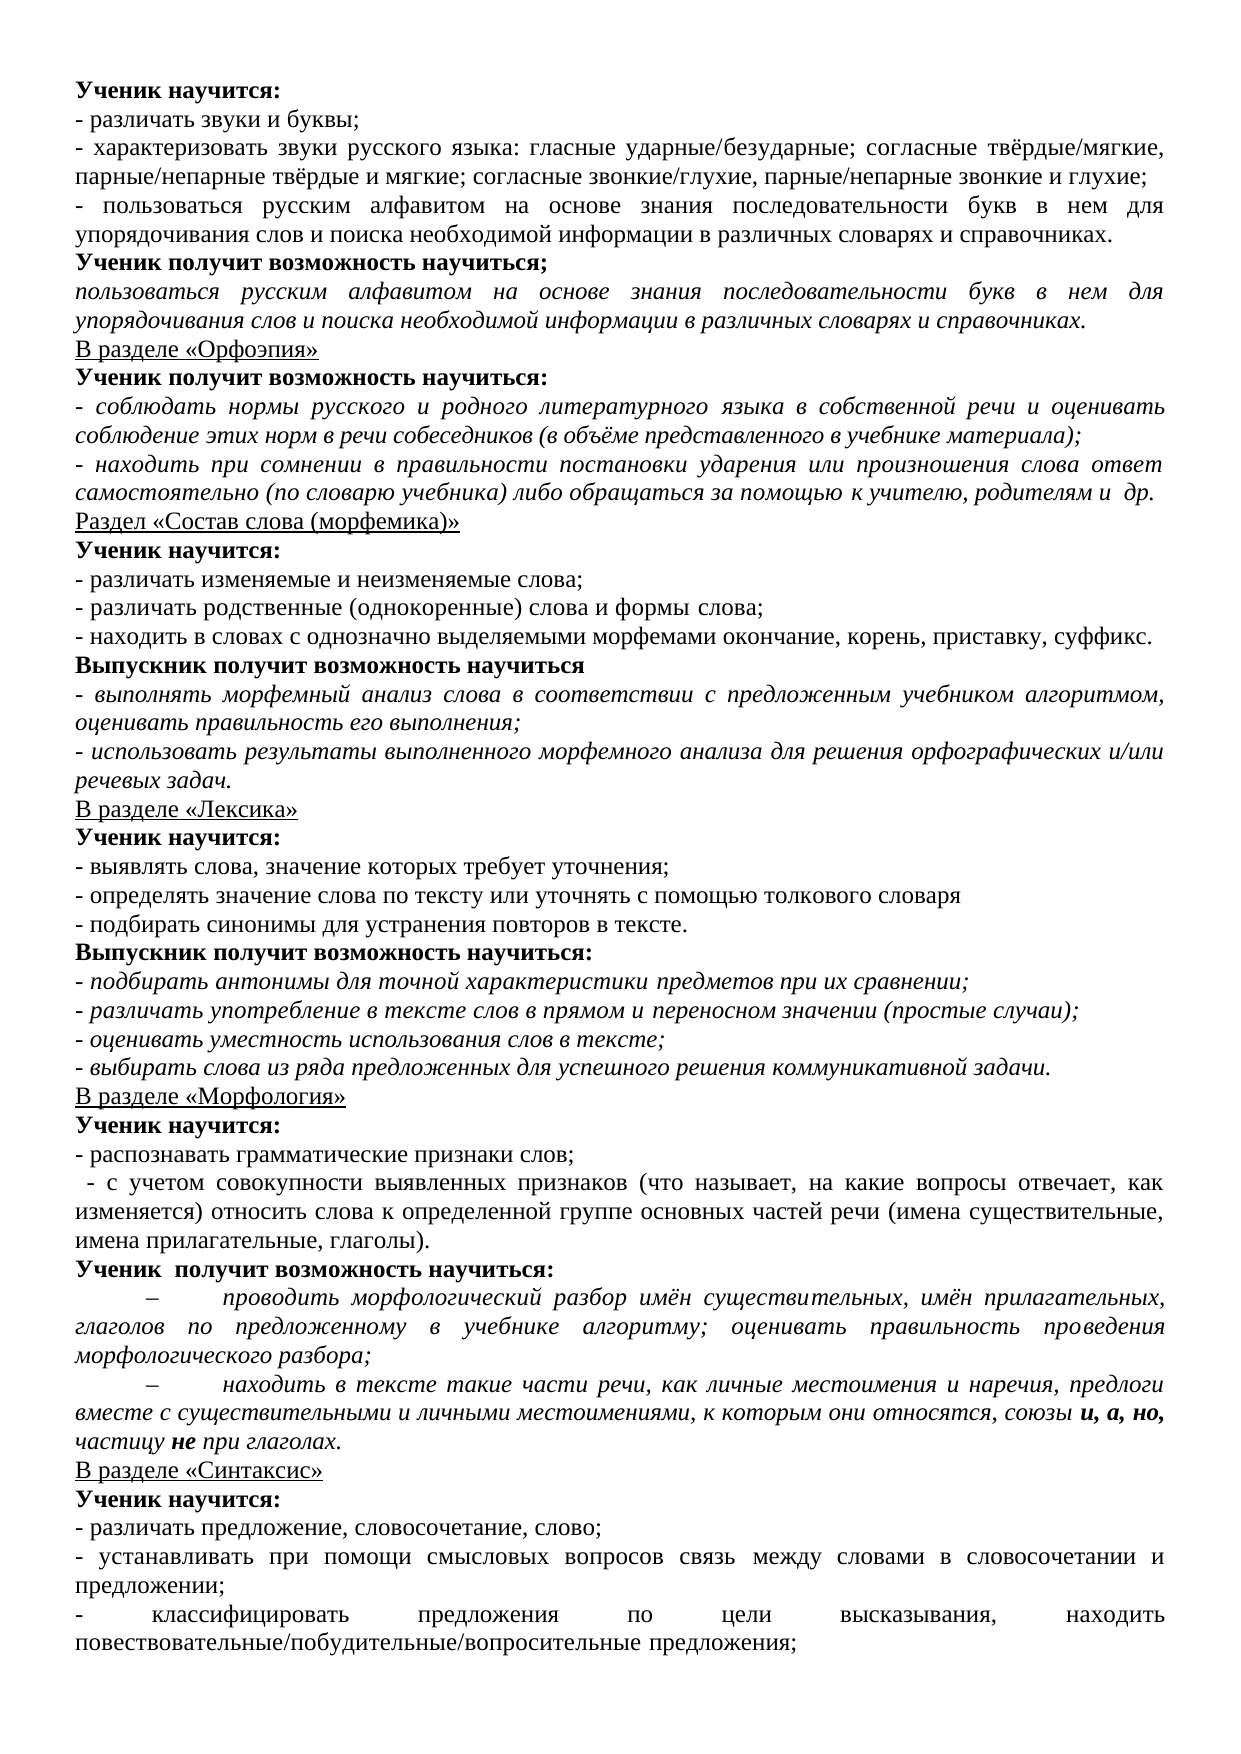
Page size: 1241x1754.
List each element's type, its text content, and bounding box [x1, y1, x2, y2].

text - выбирать слова из ряда предложенных для успешного решения коммуникативной задачи. [75, 1052, 1165, 1081]
text Выпускник получит возможность научиться: [75, 937, 1165, 966]
text Ученик научится: [75, 1484, 1165, 1512]
text - пользоваться русским алфавитом на основе знания последовательности букв в нем для упорядочивания слов и поиска необходимой информации в различных словарях и справочниках. [75, 190, 1165, 247]
text - различать родственные (однокоренные) слова и формы слова; [75, 592, 1165, 621]
text - использовать результаты выполненного морфемного анализа для решения орфографических и/или речевых задач. [75, 736, 1165, 794]
text В разделе «Морфология» [75, 1081, 1165, 1110]
text В разделе «Орфоэпия» [75, 334, 1165, 362]
text - различать употребление в тексте слов в прямом и переносном значении (простые случаи); [75, 995, 1165, 1024]
text - различать изменяемые и неизменяемые слова; [75, 564, 1165, 592]
text В разделе «Лексика» [75, 794, 1165, 822]
text - классифицировать предложения по цели высказывания, находить повествовательные/побудительные/вопросительные предложения; [75, 1599, 1165, 1656]
text - определять значение слова по тексту или уточнять с помощью толкового словаря [75, 880, 1165, 909]
text Ученик научится: [75, 535, 1165, 564]
text - находить в словах с однозначно выделяемыми морфемами окончание, корень, приставку, суффикс. [75, 621, 1165, 650]
text Ученик научится: [75, 75, 1165, 104]
text Ученик получит возможность научиться; [75, 247, 1165, 276]
text - с учетом совокупности выявленных признаков (что называет, на какие вопросы отвечает, как изменяется) относить слова к определенной группе основных частей речи (имена существительные, имена прилагательные, глаголы). [75, 1167, 1165, 1254]
text Раздел «Состав слова (морфемика)» [75, 506, 1165, 535]
text - подбирать синонимы для устранения повторов в тексте. [75, 909, 1165, 937]
text - соблюдать нормы русского и родного литературного языка в собственной речи и оценивать соблюдение этих норм в речи собеседников (в объёме представленного в учебнике материала); [75, 391, 1165, 449]
text - выявлять слова, значение которых требует уточнения; [75, 851, 1165, 880]
text - подбирать антонимы для точной характеристики предметов при их сравнении; [75, 966, 1165, 995]
text - различать предложение, словосочетание, слово; [75, 1512, 1165, 1541]
text Ученик получит возможность научиться: [75, 362, 1165, 391]
text Выпускник получит возможность научиться [75, 650, 1165, 679]
text Ученик научится: [75, 1110, 1165, 1139]
text Ученик научится: [75, 822, 1165, 851]
text - находить при сомнении в правильности постановки ударения или произношения слова ответ самостоятельно (по словарю учебника) либо обращаться за помощью к учителю, родителям и др. [75, 449, 1165, 506]
text находить в тексте такие части речи, как личные местоимения и наречия, предлоги вместе с существительными и личными местоимениями, к которым они относятся, союзы и, а, но, частицу не при глаголах. [75, 1369, 1165, 1455]
text - выполнять морфемный анализ слова в соответствии с предложенным учебником алгоритмом, оценивать правильность его выполнения; [75, 679, 1165, 736]
text - характеризовать звуки русского языка: гласные ударные/безударные; согласные твёрдые/мягкие, парные/непарные твёрдые и мягкие; согласные звонкие/глухие, парные/непарные звонкие и глухие; [75, 132, 1165, 190]
text пользоваться русским алфавитом на основе знания последовательности букв в нем для упорядочивания слов и поиска необходимой информации в различных словарях и справочниках. [75, 276, 1165, 334]
text Ученик получит возможность научиться: [75, 1254, 1165, 1282]
text - оценивать уместность использования слов в тексте; [75, 1024, 1165, 1052]
text - устанавливать при помощи смысловых вопросов связь между словами в словосочетании и предложении; [75, 1541, 1165, 1599]
text В разделе «Синтаксис» [75, 1455, 1165, 1484]
text проводить морфологический разбор имён существительных, имён прилагательных, глаголов по предложенному в учебнике алгоритму; оценивать правильность проведения морфологического разбора; [75, 1282, 1165, 1369]
text - распознавать грамматические признаки слов; [75, 1139, 1165, 1167]
text - различать звуки и буквы; [75, 104, 1165, 132]
